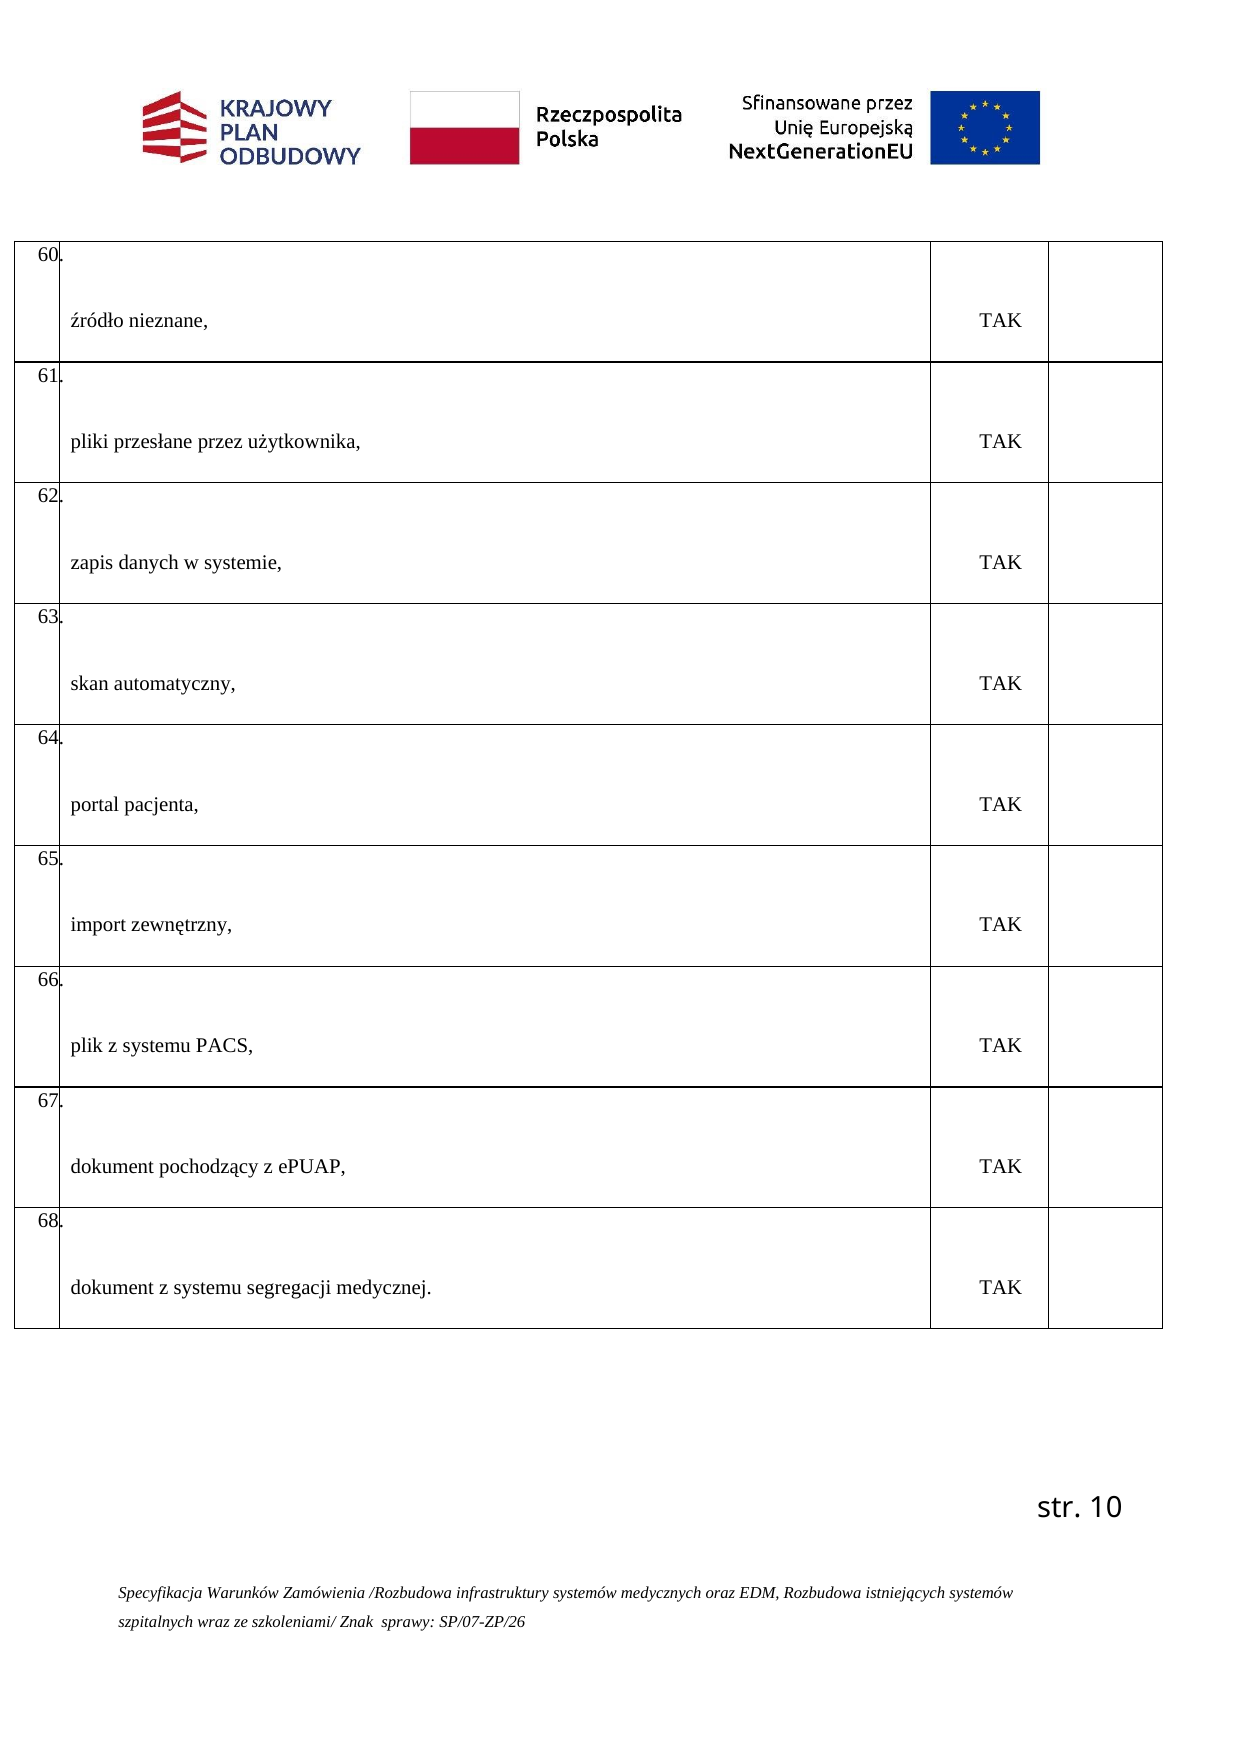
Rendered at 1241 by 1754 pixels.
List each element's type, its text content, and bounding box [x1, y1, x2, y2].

table_cell [1049, 604, 1162, 724]
table_cell TAK [931, 363, 1048, 482]
table_cell [1049, 363, 1162, 482]
table_cell źródło nieznane, [60, 242, 930, 361]
table_cell skan automatyczny, [60, 604, 930, 724]
table_cell [15, 483, 59, 603]
table_cell TAK [931, 1208, 1048, 1328]
table_cell TAK [931, 967, 1048, 1086]
table_cell TAK [931, 604, 1048, 724]
table_cell dokument pochodzący z ePUAP, [60, 1088, 930, 1207]
table_cell [1049, 1088, 1162, 1207]
table_cell [1049, 1208, 1162, 1328]
table_cell TAK [931, 725, 1048, 845]
table_cell [1049, 725, 1162, 845]
table_cell [15, 725, 59, 845]
picture [118, 67, 1064, 189]
table_cell [1049, 242, 1162, 361]
table_cell [1049, 967, 1162, 1086]
table_cell TAK [931, 483, 1048, 603]
table_cell zapis danych w systemie, [60, 483, 930, 603]
table_cell [15, 967, 59, 1086]
table_cell [1049, 483, 1162, 603]
table_cell TAK [931, 1088, 1048, 1207]
table_cell import zewnętrzny, [60, 846, 930, 966]
table_cell [15, 242, 59, 361]
table_cell [1049, 846, 1162, 966]
table_cell [15, 846, 59, 966]
table_cell [15, 363, 59, 482]
table_cell TAK [931, 846, 1048, 966]
table_cell [15, 1088, 59, 1207]
table_cell portal pacjenta, [60, 725, 930, 845]
table_cell [15, 1208, 59, 1328]
table_cell pliki przesłane przez użytkownika, [60, 363, 930, 482]
table_cell dokument z systemu segregacji medycznej. [60, 1208, 930, 1328]
table_cell plik z systemu PACS, [60, 967, 930, 1086]
table_cell TAK [931, 242, 1048, 361]
table_cell [15, 604, 59, 724]
